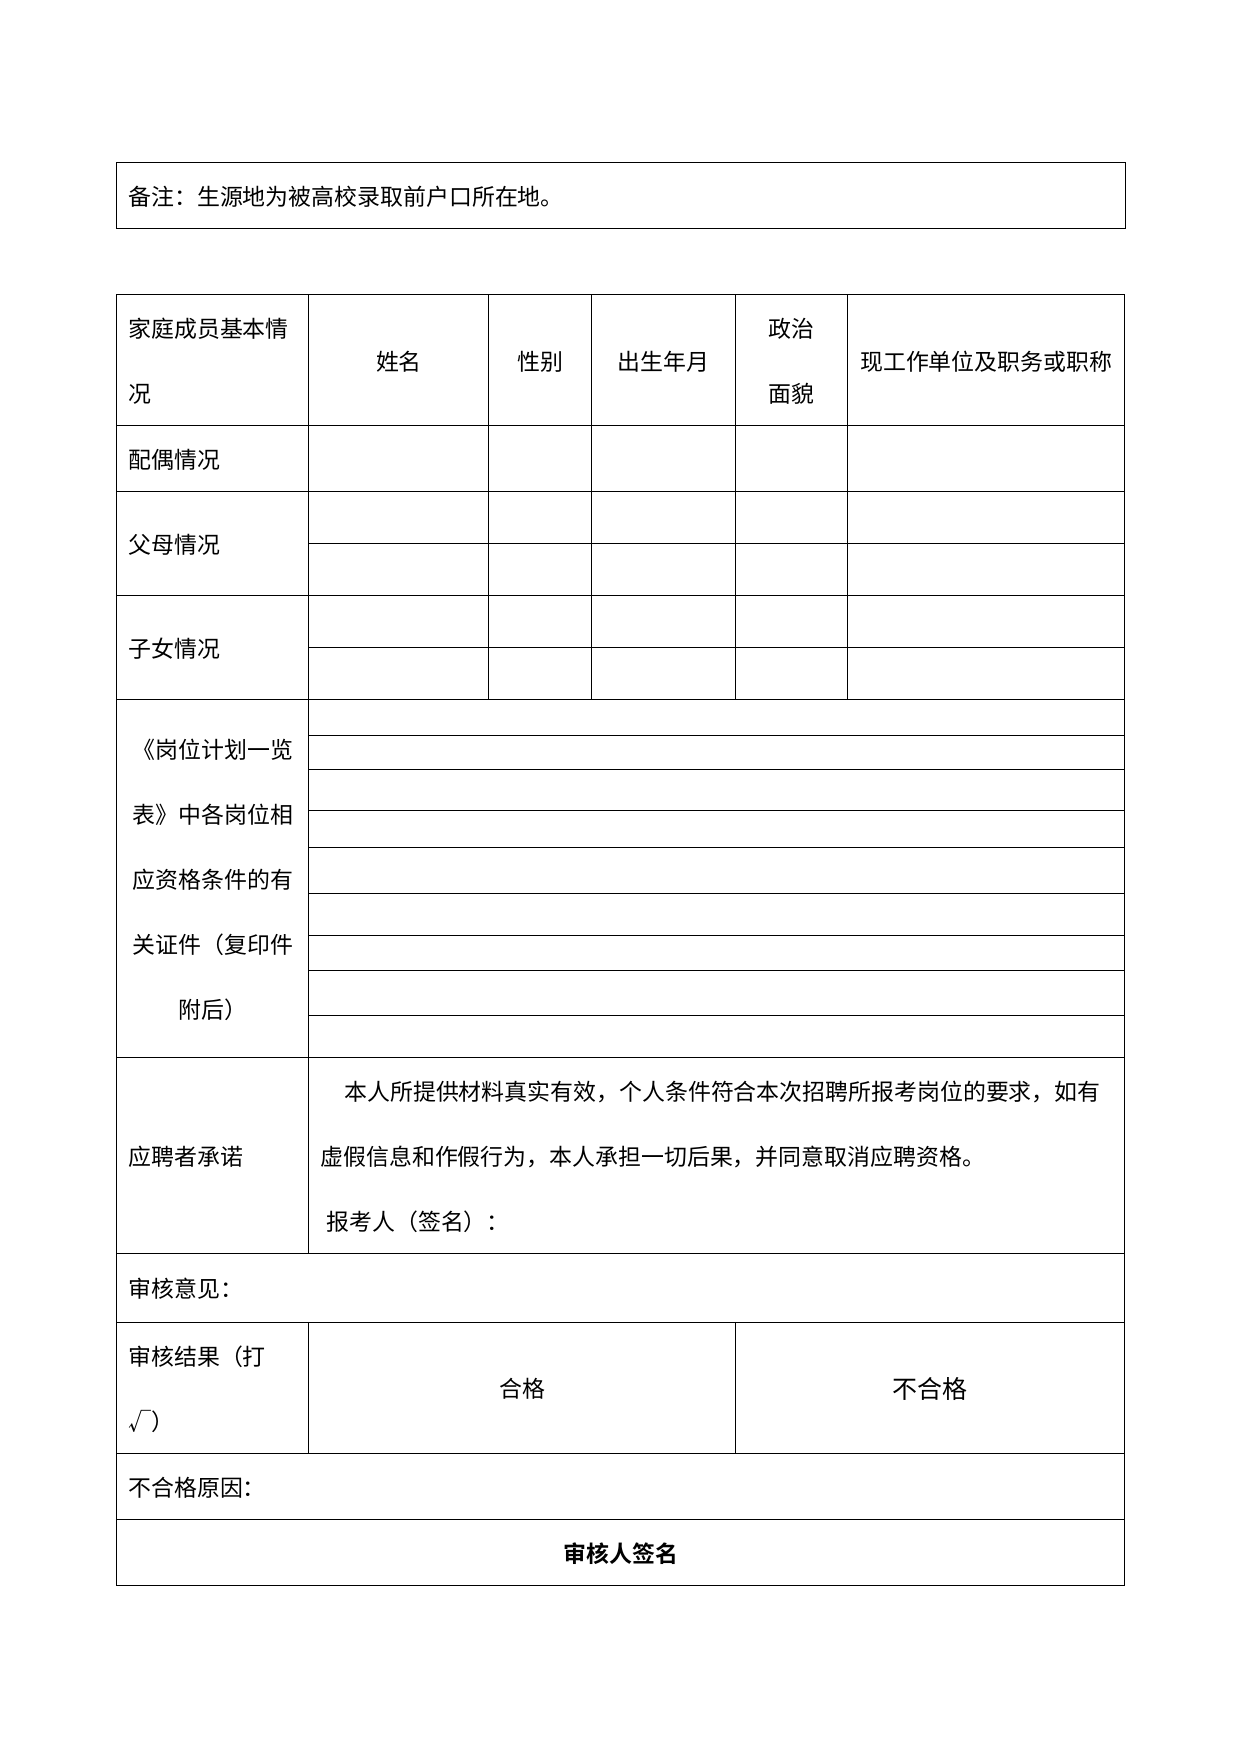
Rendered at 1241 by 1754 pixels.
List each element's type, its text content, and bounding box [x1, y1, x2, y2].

table_cell [309, 1016, 1124, 1057]
table_cell [736, 596, 847, 647]
table_cell [309, 971, 1124, 1015]
table_cell [309, 811, 1124, 847]
table_cell [592, 596, 735, 647]
table_cell [309, 770, 1124, 809]
table_cell [309, 894, 1124, 934]
table_header 家庭成员基本情况 [117, 295, 308, 425]
table_cell 审核意见： [117, 1254, 1124, 1322]
table_cell 审核结果（打√） [117, 1323, 308, 1453]
table_cell [592, 544, 735, 595]
table_cell [592, 648, 735, 699]
table_cell 不合格 [736, 1323, 1124, 1453]
table_cell [309, 936, 1124, 970]
table_cell 不合格原因： [117, 1454, 1124, 1519]
table_cell [309, 700, 1124, 735]
table_cell [592, 492, 735, 543]
table_cell [309, 492, 488, 543]
table_cell 配偶情况 [117, 426, 308, 491]
table_header 政治 面貌 [736, 295, 847, 425]
table_cell [309, 736, 1124, 769]
table_cell [309, 648, 488, 699]
table_cell [489, 596, 591, 647]
table_header 出生年月 [592, 295, 735, 425]
table_cell 本人所提供材料真实有效，个人条件符合本次招聘所报考岗位的要求，如有虚假信息和作假行为，本人承担一切后果，并同意取消应聘资格。 报考人（签名）： [309, 1058, 1124, 1253]
table_cell [309, 544, 488, 595]
table_cell [736, 544, 847, 595]
table_cell [309, 426, 488, 491]
table_cell [489, 648, 591, 699]
table_cell [736, 492, 847, 543]
table_cell [489, 492, 591, 543]
table_cell [848, 596, 1124, 647]
table_cell [848, 492, 1124, 543]
table_cell 应聘者承诺 [117, 1058, 308, 1253]
table_header 性别 [489, 295, 591, 425]
table_header 姓名 [309, 295, 488, 425]
table_cell [309, 848, 1124, 892]
table_cell 《岗位计划一览表》中各岗位相应资格条件的有关证件（复印件附后） [117, 700, 308, 1057]
table_cell 子女情况 [117, 596, 308, 699]
table_cell [848, 426, 1124, 491]
table_cell [592, 426, 735, 491]
table_cell [736, 648, 847, 699]
table_cell [848, 544, 1124, 595]
table_cell 合格 [309, 1323, 735, 1453]
table_cell [309, 596, 488, 647]
table_cell 父母情况 [117, 492, 308, 595]
table_cell 备注：生源地为被高校录取前户口所在地。 [117, 163, 1125, 228]
table_cell [489, 426, 591, 491]
table_cell 审核人签名 [117, 1520, 1124, 1585]
table_cell [489, 544, 591, 595]
table_header 现工作单位及职务或职称 [848, 295, 1124, 425]
table_cell [736, 426, 847, 491]
table_cell [848, 648, 1124, 699]
